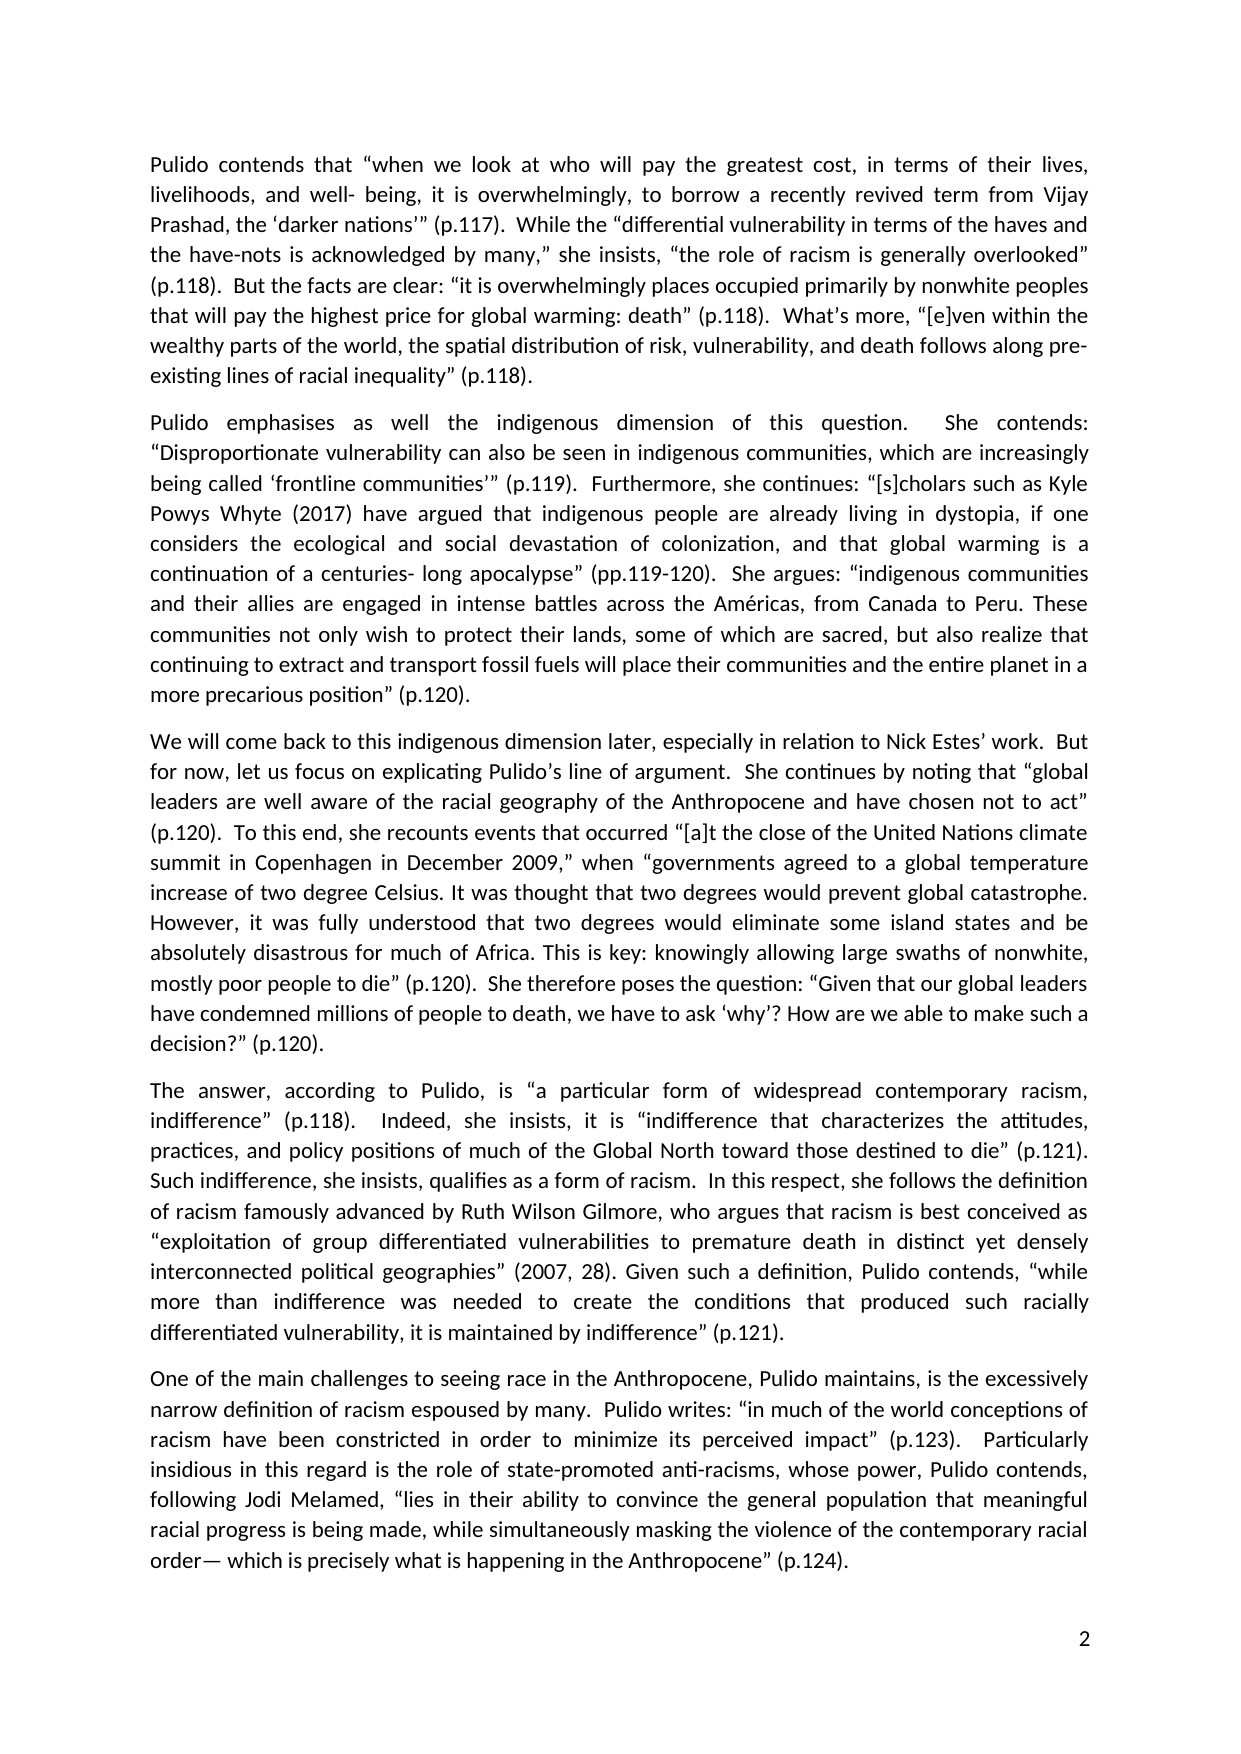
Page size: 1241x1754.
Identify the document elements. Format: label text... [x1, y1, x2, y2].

text Pulido emphasises as well the indigenous dimension of this question. She contends: “Disproportionate vulnerability can also be seen in indigenous communities, which are increasingly being called ‘frontline communities’” (p.119). Furthermore, she continues: “[s]cholars such as Kyle Powys Whyte (2017) have argued that indigenous people are already living in dystopia, if one considers the ecological and social devastation of colonization, and that global warming is a continuation of a centuries- long apocalypse” (pp.119-120). She argues: “indigenous communities and their allies are engaged in intense battles across the Américas, from Canada to Peru. These communities not only wish to protect their lands, some of which are sacred, but also realize that continuing to extract and transport fossil fuels will place their communities and the entire planet in a more precarious position” (p.120). [150, 408, 1090, 708]
text Pulido contends that “when we look at who will pay the greatest cost, in terms of their lives, livelihoods, and well- being, it is overwhelmingly, to borrow a recently revived term from Vijay Prashad, the ‘darker nations’” (p.117). While the “differential vulnerability in terms of the haves and the have-nots is acknowledged by many,” she insists, “the role of racism is generally overlooked” (p.118). But the facts are clear: “it is overwhelmingly places occupied primarily by nonwhite peoples that will pay the highest price for global warming: death” (p.118). What’s more, “[e]ven within the wealthy parts of the world, the spatial distribution of risk, vulnerability, and death follows along pre-existing lines of racial inequality” (p.118). [150, 150, 1090, 389]
text The answer, according to Pulido, is “a particular form of widespread contemporary racism, indifference” (p.118). Indeed, she insists, it is “indifference that characterizes the attitudes, practices, and policy positions of much of the Global North toward those destined to die” (p.121). Such indifference, she insists, qualifies as a form of racism. In this respect, she follows the definition of racism famously advanced by Ruth Wilson Gilmore, who argues that racism is best conceived as “exploitation of group differentiated vulnerabilities to premature death in distinct yet densely interconnected political geographies” (2007, 28). Given such a definition, Pulido contends, “while more than indifference was needed to create the conditions that produced such racially differentiated vulnerability, it is maintained by indifference” (p.121). [150, 1076, 1090, 1346]
text We will come back to this indigenous dimension later, especially in relation to Nick Estes’ work. But for now, let us focus on explicating Pulido’s line of argument. She continues by noting that “global leaders are well aware of the racial geography of the Anthropocene and have chosen not to act” (p.120). To this end, she recounts events that occurred “[a]t the close of the United Nations climate summit in Copenhagen in December 2009,” when “governments agreed to a global temperature increase of two degree Celsius. It was thought that two degrees would prevent global catastrophe. However, it was fully understood that two degrees would eliminate some island states and be absolutely disastrous for much of Africa. This is key: knowingly allowing large swaths of nonwhite, mostly poor people to die” (p.120). She therefore poses the question: “Given that our global leaders have condemned millions of people to death, we have to ask ‘why’? How are we able to make such a decision?” (p.120). [150, 727, 1090, 1057]
text One of the main challenges to seeing race in the Anthropocene, Pulido maintains, is the excessively narrow definition of racism espoused by many. Pulido writes: “in much of the world conceptions of racism have been constricted in order to minimize its perceived impact” (p.123). Particularly insidious in this regard is the role of state-promoted anti-racisms, whose power, Pulido contends, following Jodi Melamed, “lies in their ability to convince the general population that meaningful racial progress is being made, while simultaneously masking the violence of the contemporary racial order— which is precisely what is happening in the Anthropocene” (p.124). [150, 1364, 1090, 1574]
